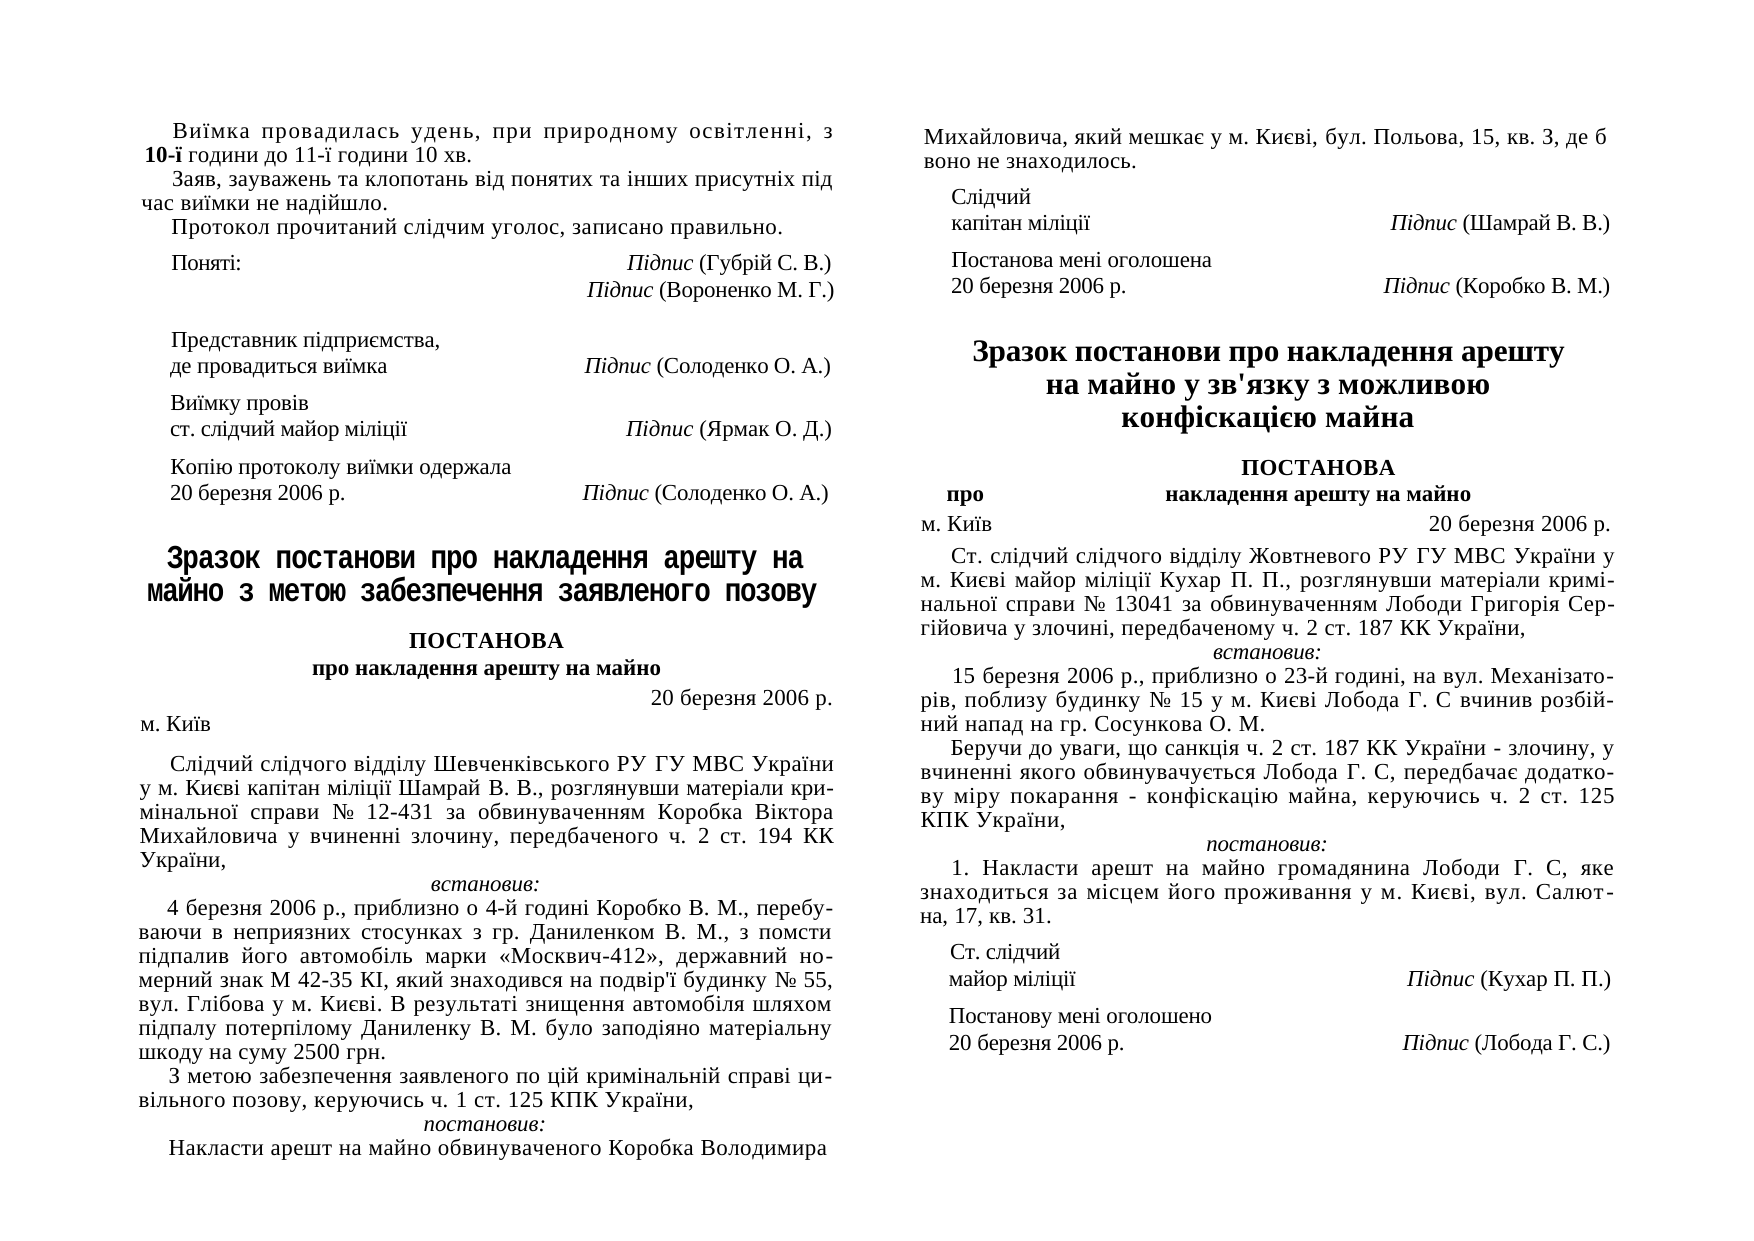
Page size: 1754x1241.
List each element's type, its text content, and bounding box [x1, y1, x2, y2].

text Представник підприємства, [171, 326, 834, 352]
text Зразок постанови про накладення арешту на майно з метою забезпечення заявленого позову [147, 543, 834, 608]
text 1. Накласти арешт на майно громадянина Лободи Г. С, яке знаходиться за місцем його проживання у м. Києві, вул. Салютна, 17, кв. 31. [920, 857, 1614, 928]
text З метою забезпечення заявленого по цій кримінальній справі цивільного позову, керуючись ч. 1 ст. 125 КПК України, [138, 1064, 832, 1112]
text ПОСТАНОВА [920, 454, 1616, 480]
text Ст. слідчий [950, 938, 1616, 965]
text Протокол прочитаний слідчим уголос, записано правильно. [171, 215, 834, 239]
text Поняті: Підпис (Губрій С. В.) [171, 249, 834, 276]
text капітан міліції Підпис (Шамрай В. В.) [951, 209, 1616, 236]
text на майно у зв'язку з можливою [920, 368, 1616, 401]
text майор міліції Підпис (Кухар П. П.) [949, 965, 1616, 991]
text постановив: [920, 832, 1614, 856]
text Виїмку провів [170, 389, 834, 415]
text постановив: [138, 1112, 831, 1136]
text Накласти арешт на майно обвинуваченого Коробка Володимира [168, 1136, 834, 1160]
text про накладення арешту на майно [138, 654, 834, 680]
text ст. слідчий майор міліції Підпис (Ярмак О. Д.) [170, 415, 834, 441]
text 20 березня 2006 р. [138, 684, 832, 710]
text 15 березня 2006 р., приблизно о 23-й годині, на вул. Механізаторів, поблизу будинку № 15 у м. Києві Лобода Г. С вчинив розбійний напад на гр. Сосункова О. М. [920, 664, 1614, 736]
text Зразок постанови про накладення арешту [921, 335, 1616, 368]
text встановив: [920, 640, 1615, 664]
text 20 березня 2006 р. Підпис (Коробко В. М.) [951, 272, 1616, 299]
text Постанову мені оголошено [949, 1002, 1616, 1028]
text Підпис (Вороненко М. Г.) [138, 276, 834, 302]
text ПОСТАНОВА [138, 628, 834, 654]
text Заяв, зауважень та клопотань від понятих та інших присутніх під час виїмки не надійшло. [141, 167, 834, 215]
text 4 березня 2006 р., приблизно о 4-й годині Коробко В. М., перебуваючи в неприязних стосунках з гр. Даниленком В. М., з помсти підпалив його автомобіль марки «Москвич-412», державний номерний знак М 42-35 КІ, який знаходився на подвір'ї будинку № 55, вул. Глібова у м. Києві. В результаті знищення автомобіля шляхом підпалу потерпілому Даниленку В. М. було заподіяно матеріальну шкоду на суму 2500 грн. [138, 896, 833, 1064]
text 20 березня 2006 р. Підпис (Лобода Г. С.) [949, 1028, 1616, 1055]
text 20 березня 2006 р. Підпис (Солоденко О. А.) [170, 479, 834, 506]
text Беручи до уваги, що санкція ч. 2 ст. 187 КК України - злочину, у вчиненні якого обвинувачується Лобода Г. С, передбачає додаткову міру покарання - конфіскацію майна, керуючись ч. 2 ст. 125 КПК України, [920, 736, 1614, 832]
text Постанова мені оголошена [951, 246, 1616, 272]
text встановив: [138, 872, 833, 896]
text де провадиться виїмка Підпис (Солоденко О. А.) [170, 352, 834, 379]
text Ст. слідчий слідчого відділу Жовтневого РУ ГУ МВС України у м. Києві майор міліції Кухар П. П., розглянувши матеріали кримінальної справи № 13041 за обвинуваченням Лободи Григорія Сергійовича у злочині, передбаченому ч. 2 ст. 187 КК України, [920, 544, 1614, 640]
text Слідчий [951, 183, 1616, 209]
text м. Київ [140, 710, 834, 737]
text Михайловича, який мешкає у м. Києві, бул. Польова, 15, кв. З, де б воно не знаходилось. [924, 124, 1616, 173]
text про накладення арешту на майно [920, 480, 1616, 507]
text Копію протоколу виїмки одержала [170, 453, 834, 479]
text Слідчий слідчого відділу Шевченківського РУ ГУ МВС України у м. Києві капітан міліції Шамрай В. В., розглянувши матеріали кримінальної справи № 12-431 за обвинуваченням Коробка Віктора Михайловича у вчиненні злочину, передбаченого ч. 2 ст. 194 КК України, [139, 753, 834, 872]
text м. Київ 20 березня 2006 р. [921, 510, 1616, 537]
text Виїмка провадилась удень, при природному освітленні, з 10-ї години до 11-ї години 10 хв. [144, 119, 834, 167]
text конфіскацією майна [920, 401, 1616, 434]
